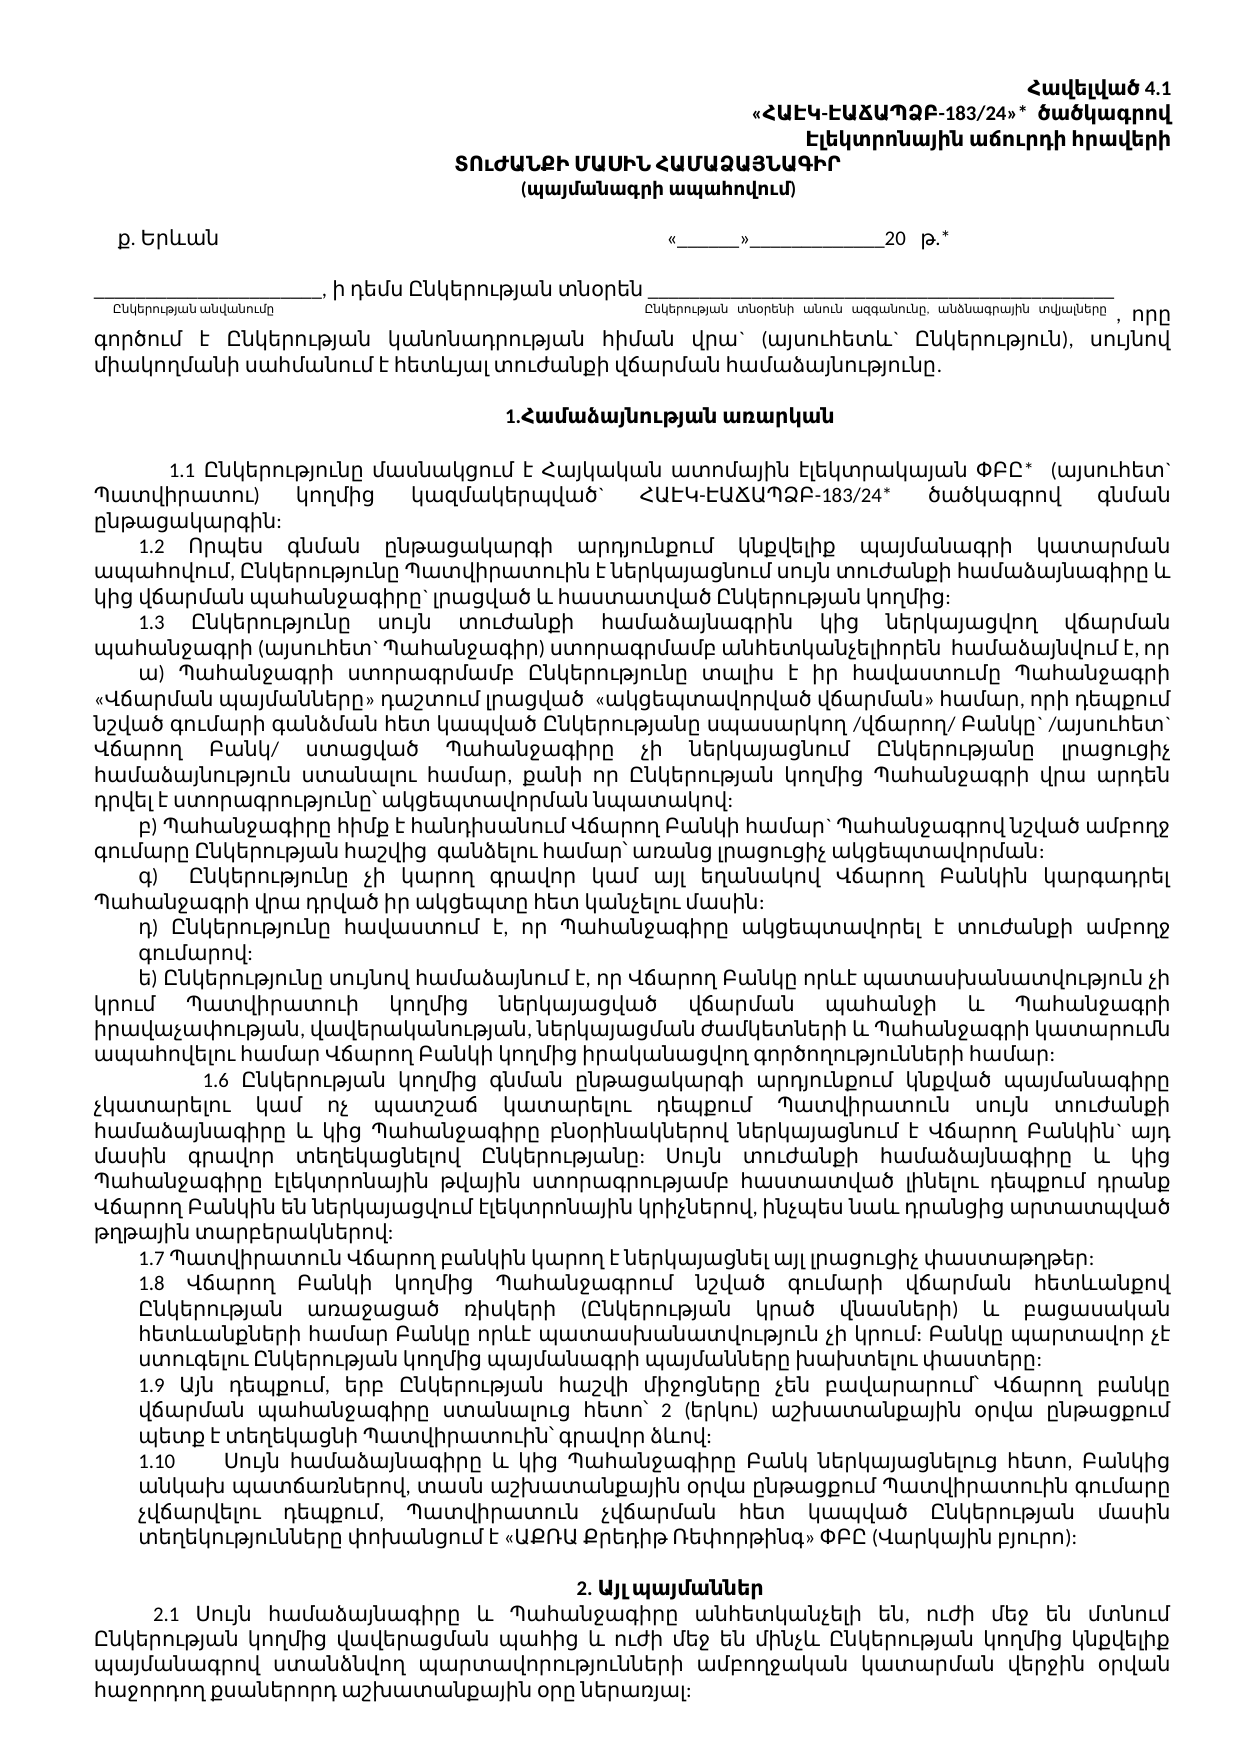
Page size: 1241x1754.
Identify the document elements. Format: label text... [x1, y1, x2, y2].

text դ) Ընկերությունը հավաստում է, որ Պահանջագիրը ակցեպտավորել է տուժանքի ամբողջ գումարով: [138, 914, 1171, 965]
text 1.10 Սույն համաձայնագիրը և կից Պահանջագիրը Բանկ ներկայացնելուց հետո, Բանկից անկախ պատճառներով, տասն աշխատանքային օրվա ընթացքում Պատվիրատուին գումարը չվճարվելու դեպքում, Պատվիրատուն չվճարման հետ կապված Ընկերության մասին տեղեկությունները փոխանցում է «ԱՔՌԱ Քրեդիթ Ռեփորթինգ» ՓԲԸ (Վարկային բյուրո): [138, 1448, 1171, 1550]
text ՏՈւԺԱՆՔԻ ՄԱՍԻՆ ՀԱՄԱՁԱՅՆԱԳԻՐ [94, 151, 1171, 177]
text 1.Համաձայնության առարկան [169, 403, 1171, 428]
text Ընկերության անվանումը Ընկերության տնօրենի անուն ազգանունը, անձնագրային տվյալները , որը գործում է Ընկերության կանոնադրության հիման վրա` (այսուհետև` Ընկերություն), սույնով միակողմանի սահմանում է հետևյալ տուժանքի վճարման համաձայնությունը. [94, 301, 1171, 377]
text ք. Երևան «______»_____________20 թ.* [94, 225, 1171, 250]
text 2.1 Սույն համաձայնագիրը և Պահանջագիրը անհետկանչելի են, ուժի մեջ են մտնում Ընկերության կողմից վավերացման պահից և ուժի մեջ են մինչև Ընկերության կողմից կնքվելիք պայմանագրով ստանձնվող պարտավորությունների ամբողջական կատարման վերջին օրվան հաջորդող քսաներորդ աշխատանքային օրը ներառյալ: [94, 1601, 1171, 1702]
text բ) Պահանջագիրը հիմք է հանդիսանում Վճարող Բանկի համար` Պահանջագրով նշված ամբողջ գումարը Ընկերության հաշվից գանձելու համար՝ առանց լրացուցիչ ակցեպտավորման: [94, 813, 1171, 864]
text 1.6 Ընկերության կողմից գնման ընթացակարգի արդյունքում կնքված պայմանագիրը չկատարելու կամ ոչ պատշաճ կատարելու դեպքում Պատվիրատուն սույն տուժանքի համաձայնագիրը և կից Պահանջագիրը բնօրինակներով ներկայացնում է Վճարող Բանկին` այդ մասին գրավոր տեղեկացնելով Ընկերությանը: Սույն տուժանքի համաձայնագիրը և կից Պահանջագիրը էլեկտրոնային թվային ստորագրությամբ հաստատված լինելու դեպքում դրանք Վճարող Բանկին են ներկայացվում էլեկտրոնային կրիչներով, ինչպես նաև դրանցից արտատպված թղթային տարբերակներով: [94, 1067, 1171, 1245]
text ա) Պահանջագրի ստորագրմամբ Ընկերությունը տալիս է իր հավաստումը Պահանջագրի «Վճարման պայմանները» դաշտում լրացված «ակցեպտավորված վճարման» համար, որի դեպքում նշված գումարի գանձման հետ կապված Ընկերությանը սպասարկող /վճարող/ Բանկը` /այսուհետ` Վճարող Բանկ/ ստացված Պահանջագիրը չի ներկայացնում Ընկերությանը լրացուցիչ համաձայնություն ստանալու համար, քանի որ Ընկերության կողմից Պահանջագրի վրա արդեն դրվել է ստորագրությունը՝ ակցեպտավորման նպատակով: [94, 660, 1171, 813]
text «ՀԱԷԿ-ԷԱՃԱՊՁԲ-183/24»* ծածկագրով [94, 100, 1171, 126]
text Էլեկտրոնային աճուրդի հրավերի [94, 126, 1171, 151]
text 1.7 Պատվիրատուն Վճարող բանկին կարող է ներկայացնել այլ լրացուցիչ փաստաթղթեր: [138, 1245, 1171, 1270]
text 1.3 Ընկերությունը սույն տուժանքի համաձայնագրին կից ներկայացվող վճարման պահանջագրի (այսուհետ` Պահանջագիր) ստորագրմամբ անհետկանչելիորեն համաձայնվում է, որ [94, 609, 1171, 660]
text 2. Այլ պայմաններ [169, 1575, 1171, 1601]
text Հավելված 4.1 [94, 75, 1171, 100]
text 1.2 Որպես գնման ընթացակարգի արդյունքում կնքվելիք պայմանագրի կատարման ապահովում, Ընկերությունը Պատվիրատուին է ներկայացնում սույն տուժանքի համաձայնագիրը և կից վճարման պահանջագիրը` լրացված և հաստատված Ընկերության կողմից: [94, 533, 1171, 609]
text 1.8 Վճարող Բանկի կողմից Պահանջագրում նշված գումարի վճարման հետևանքով Ընկերության առաջացած ռիսկերի (Ընկերության կրած վնասների) և բացասական հետևանքների համար Բանկը որևէ պատասխանատվություն չի կրում: Բանկը պարտավոր չէ ստուգելու Ընկերության կողմից պայմանագրի պայմանները խախտելու փաստերը: [138, 1270, 1171, 1372]
text 1.1 Ընկերությունը մասնակցում է Հայկական ատոմային էլեկտրակայան ՓԲԸ* (այսուհետ` Պատվիրատու) կողմից կազմակերպված` ՀԱԷԿ-ԷԱՃԱՊՁԲ-183/24* ծածկագրով գնման ընթացակարգին: [94, 457, 1171, 533]
text (պայմանագրի ապահովում) [94, 177, 1171, 199]
text ե) Ընկերությունը սույնով համաձայնում է, որ Վճարող Բանկը որևէ պատասխանատվություն չի կրում Պատվիրատուի կողմից ներկայացված վճարման պահանջի և Պահանջագրի իրավաչափության, վավերականության, ներկայացման ժամկետների և Պահանջագրի կատարումն ապահովելու համար Վճարող Բանկի կողմից իրականացվող գործողությունների համար: [94, 965, 1171, 1067]
text 1.9 Այն դեպքում, երբ Ընկերության հաշվի միջոցները չեն բավարարում՝ Վճարող բանկը վճարման պահանջագիրը ստանալուց հետո՝ 2 (երկու) աշխատանքային օրվա ընթացքում պետք է տեղեկացնի Պատվիրատուին՝ գրավոր ձևով: [138, 1372, 1171, 1448]
text գ) Ընկերությունը չի կարող գրավոր կամ այլ եղանակով Վճարող Բանկին կարգադրել Պահանջագրի վրա դրված իր ակցեպտը հետ կանչելու մասին: [94, 864, 1171, 914]
text ______________________, ի դեմս Ընկերության տնօրեն _____________________________________________ [94, 276, 1171, 301]
